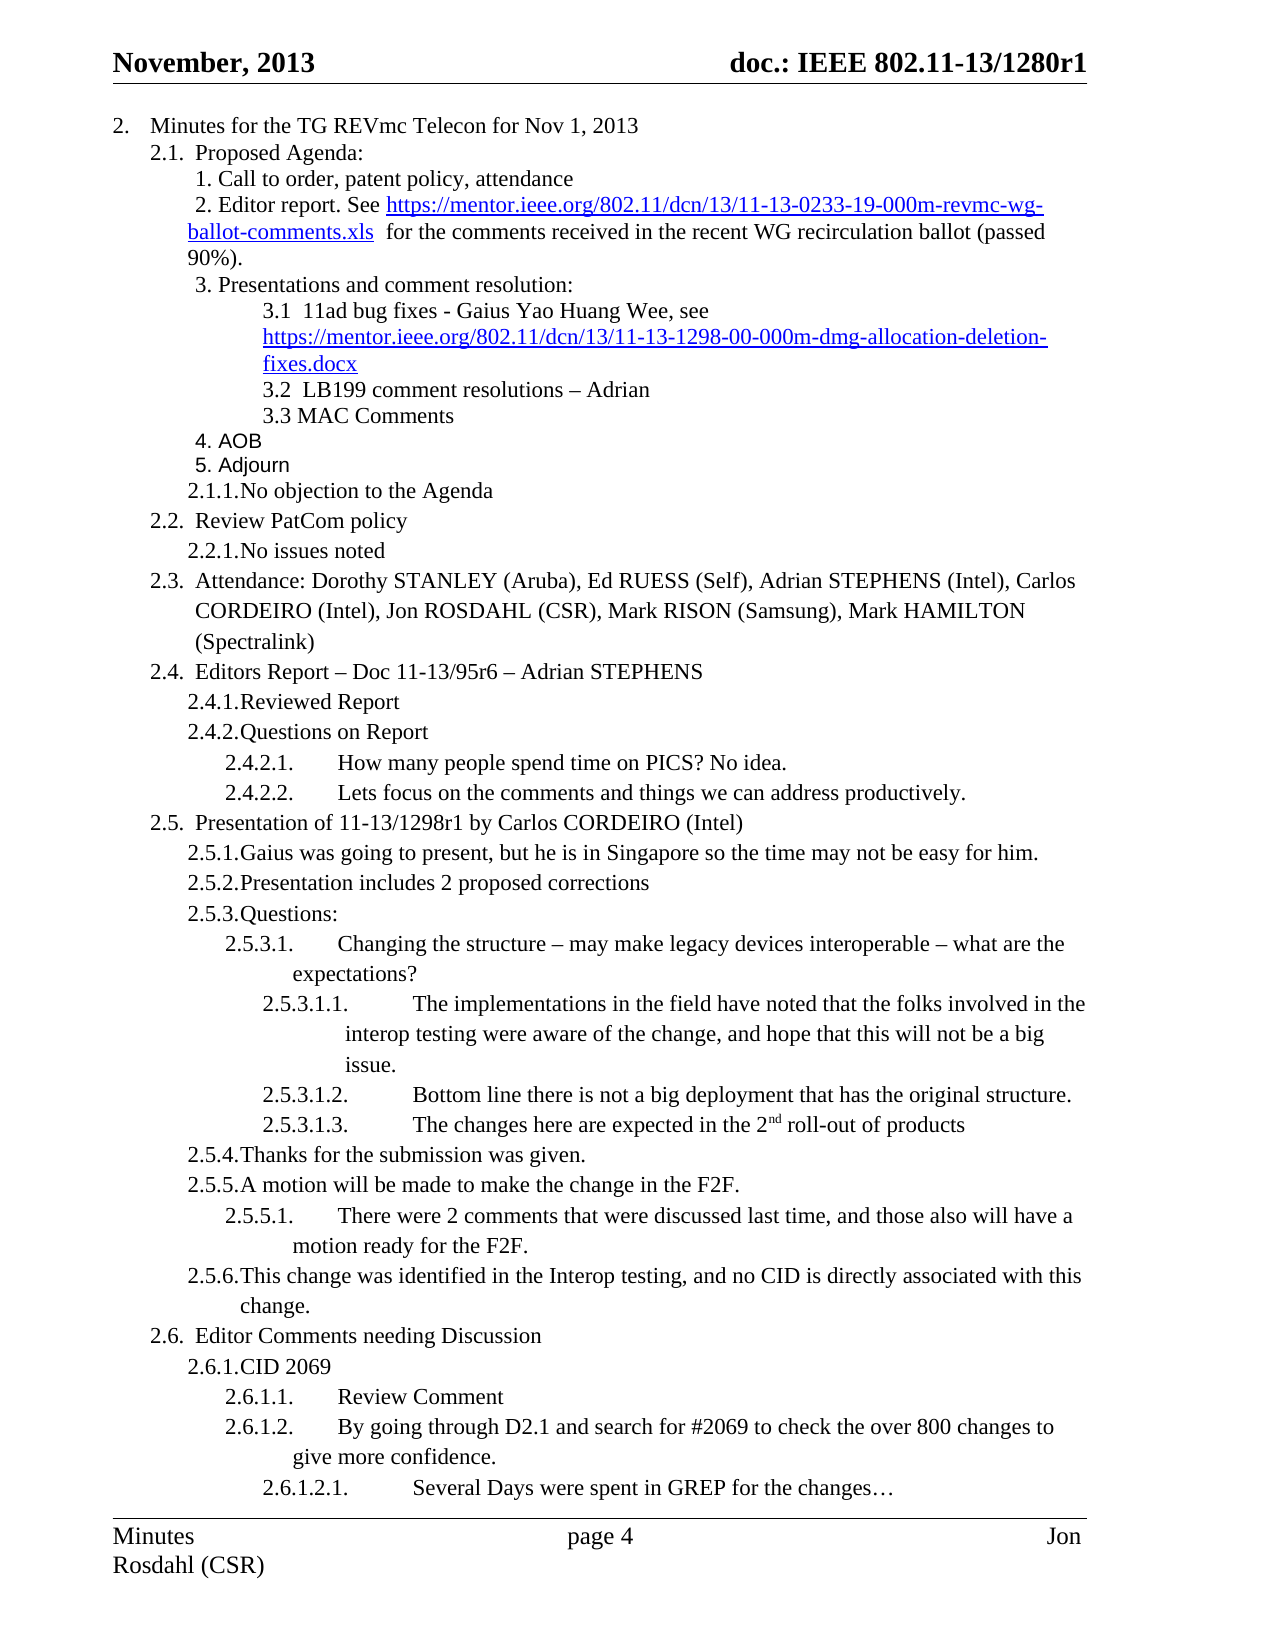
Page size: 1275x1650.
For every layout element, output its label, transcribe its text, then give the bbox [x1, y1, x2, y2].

list The implementations in the field have noted that the folks involved in the interop testing were aware of the change, and hope that this will not be a big issue. [262, 990, 1087, 1077]
text 3.3 MAC Comments [262, 402, 1087, 429]
list Review Comment [225, 1383, 1087, 1409]
list Bottom line there is not a big deployment that has the original structure. [262, 1081, 1087, 1107]
text 4. AOB 5. Adjourn [195, 429, 1087, 477]
list The changes here are expected in the 2nd roll-out of products [262, 1111, 1087, 1137]
list Changing the structure – may make legacy devices interoperable – what are the expectations? [225, 930, 1087, 986]
list Reviewed Report [187, 688, 1087, 714]
list There were 2 comments that were discussed last time, and those also will have a motion ready for the F2F. [225, 1202, 1087, 1258]
list Presentation includes 2 proposed corrections [187, 869, 1087, 896]
list No objection to the Agenda [187, 477, 1087, 503]
list By going through D2.1 and search for #2069 to check the over 800 changes to give more confidence. [225, 1413, 1087, 1470]
text 3.1 11ad bug fixes - Gaius Yao Huang Wee, see https://mentor.ieee.org/802.11/dcn/13/11-13-1298-00-000m-dmg-allocation-deletion-fixes.docx [262, 297, 1087, 376]
list Minutes for the TG REVmc Telecon for Nov 1, 2013 [112, 112, 1087, 139]
list Editors Report – Doc 11-13/95r6 – Adrian STEPHENS [150, 658, 1087, 684]
text 3. Presentations and comment resolution: [187, 271, 1087, 297]
list Presentation of 11-13/1298r1 by Carlos CORDEIRO (Intel) [150, 809, 1087, 835]
text 2. Editor report. See https://mentor.ieee.org/802.11/dcn/13/11-13-0233-19-000m-revmc-wg-ballot-comments.xls for the comments received in the recent WG recirculation ballot (passed 90%). [187, 192, 1087, 271]
list CID 2069 [187, 1353, 1087, 1379]
list Thanks for the submission was given. [187, 1141, 1087, 1168]
list Attendance: Dorothy STANLEY (Aruba), Ed RUESS (Self), Adrian STEPHENS (Intel), Carlos CORDEIRO (Intel), Jon ROSDAHL (CSR), Mark RISON (Samsung), Mark HAMILTON (Spectralink) [150, 567, 1087, 654]
list This change was identified in the Interop testing, and no CID is directly associated with this change. [187, 1262, 1087, 1319]
list Several Days were spent in GREP for the changes… [262, 1473, 1087, 1500]
list Lets focus on the comments and things we can address productively. [225, 779, 1087, 805]
list Review PatCom policy [150, 507, 1087, 533]
list How many people spend time on PICS? No idea. [225, 748, 1087, 775]
list No issues noted [187, 537, 1087, 563]
list Gaius was going to present, but he is in Singapore so the time may not be easy for him. [187, 839, 1087, 866]
list Editor Comments needing Discussion [150, 1322, 1087, 1349]
list Questions: [187, 899, 1087, 926]
list Proposed Agenda: [150, 139, 1087, 165]
list Questions on Report [187, 718, 1087, 745]
text 1. Call to order, patent policy, attendance [120, 165, 1087, 192]
text 3.2 LB199 comment resolutions – Adrian [262, 376, 1087, 402]
list A motion will be made to make the change in the F2F. [187, 1171, 1087, 1198]
